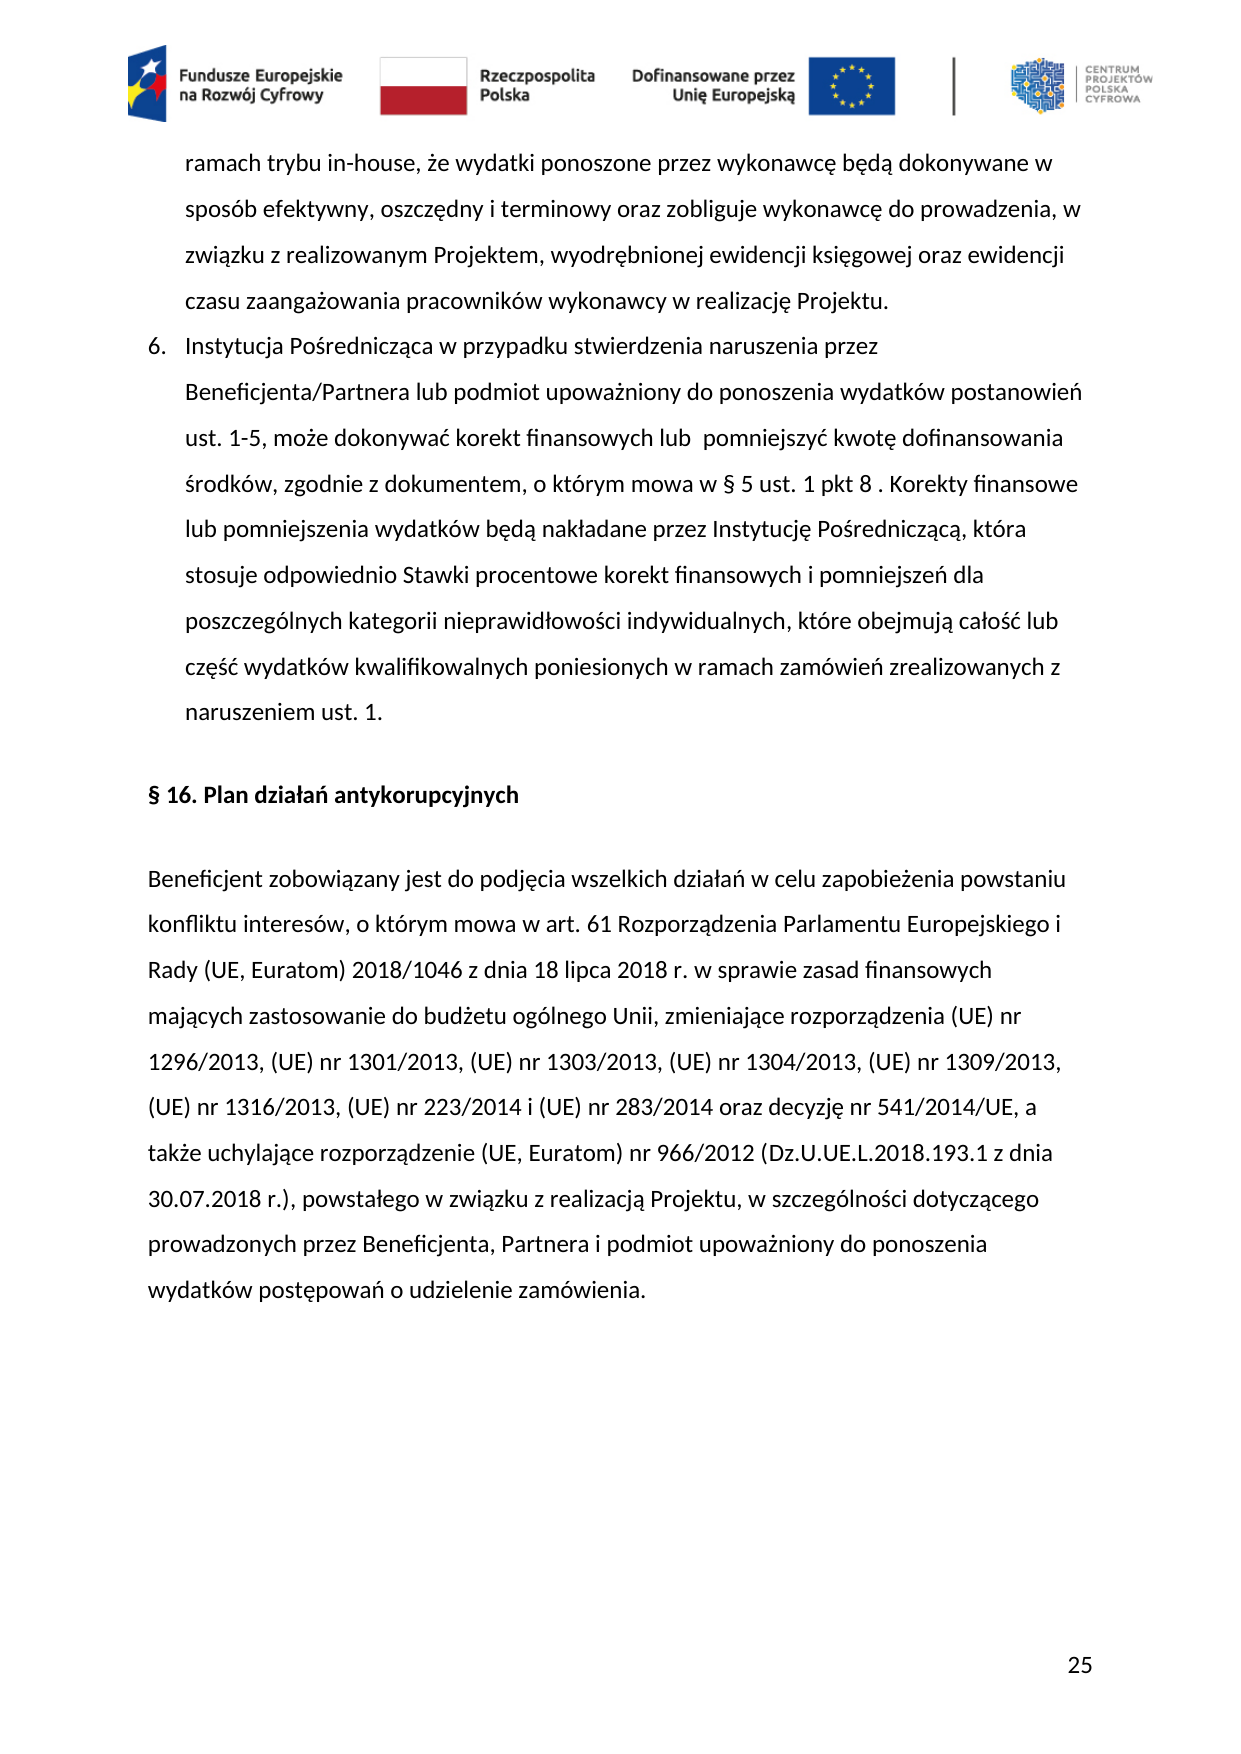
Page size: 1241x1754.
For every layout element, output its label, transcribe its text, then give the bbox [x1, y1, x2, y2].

text Beneficjent zobowiązany jest do podjęcia wszelkich działań w celu zapobieżenia powstaniu konfliktu interesów, o którym mowa w art. 61 Rozporządzenia Parlamentu Europejskiego i Rady (UE, Euratom) 2018/1046 z dnia 18 lipca 2018 r. w sprawie zasad finansowych mających zastosowanie do budżetu ogólnego Unii, zmieniające rozporządzenia (UE) nr 1296/2013, (UE) nr 1301/2013, (UE) nr 1303/2013, (UE) nr 1304/2013, (UE) nr 1309/2013, (UE) nr 1316/2013, (UE) nr 223/2014 i (UE) nr 283/2014 oraz decyzję nr 541/2014/UE, a także uchylające rozporządzenie (UE, Euratom) nr 966/2012 (Dz.U.UE.L.2018.193.1 z dnia 30.07.2018 r.), powstałego w związku z realizacją Projektu, w szczególności dotyczącego prowadzonych przez Beneficjenta, Partnera i podmiot upoważniony do ponoszenia wydatków postępowań o udzielenie zamówienia. [148, 863, 1093, 1305]
subtitle § 16. Plan działań antykorupcyjnych [148, 779, 1093, 810]
picture [128, 45, 1153, 122]
list Instytucja Pośrednicząca w przypadku stwierdzenia naruszenia przez Beneficjenta/Partnera lub podmiot upoważniony do ponoszenia wydatków postanowień ust. 1-5, może dokonywać korekt finansowych lub pomniejszyć kwotę dofinansowania środków, zgodnie z dokumentem, o którym mowa w § 5 ust. 1 pkt 8 . Korekty finansowe lub pomniejszenia wydatków będą nakładane przez Instytucję Pośredniczącą, która stosuje odpowiednio Stawki procentowe korekt finansowych i pomniejszeń dla poszczególnych kategorii nieprawidłowości indywidualnych, które obejmują całość lub część wydatków kwalifikowalnych poniesionych w ramach zamówień zrealizowanych z naruszeniem ust. 1. [148, 331, 1093, 727]
list Beneficjent, Partner i podmiot upoważniony do ponoszenia wydatków który udziela zamówienia w trybie in-house, zapewni w Umowie w sprawie zamówienia zawartej w ramach trybu in-house, że wydatki ponoszone przez wykonawcę będą dokonywane w sposób efektywny, oszczędny i terminowy oraz zobliguje wykonawcę do prowadzenia, w związku z realizowanym Projektem, wyodrębnionej ewidencji księgowej oraz ewidencji czasu zaangażowania pracowników wykonawcy w realizację Projektu. [148, 148, 1093, 315]
